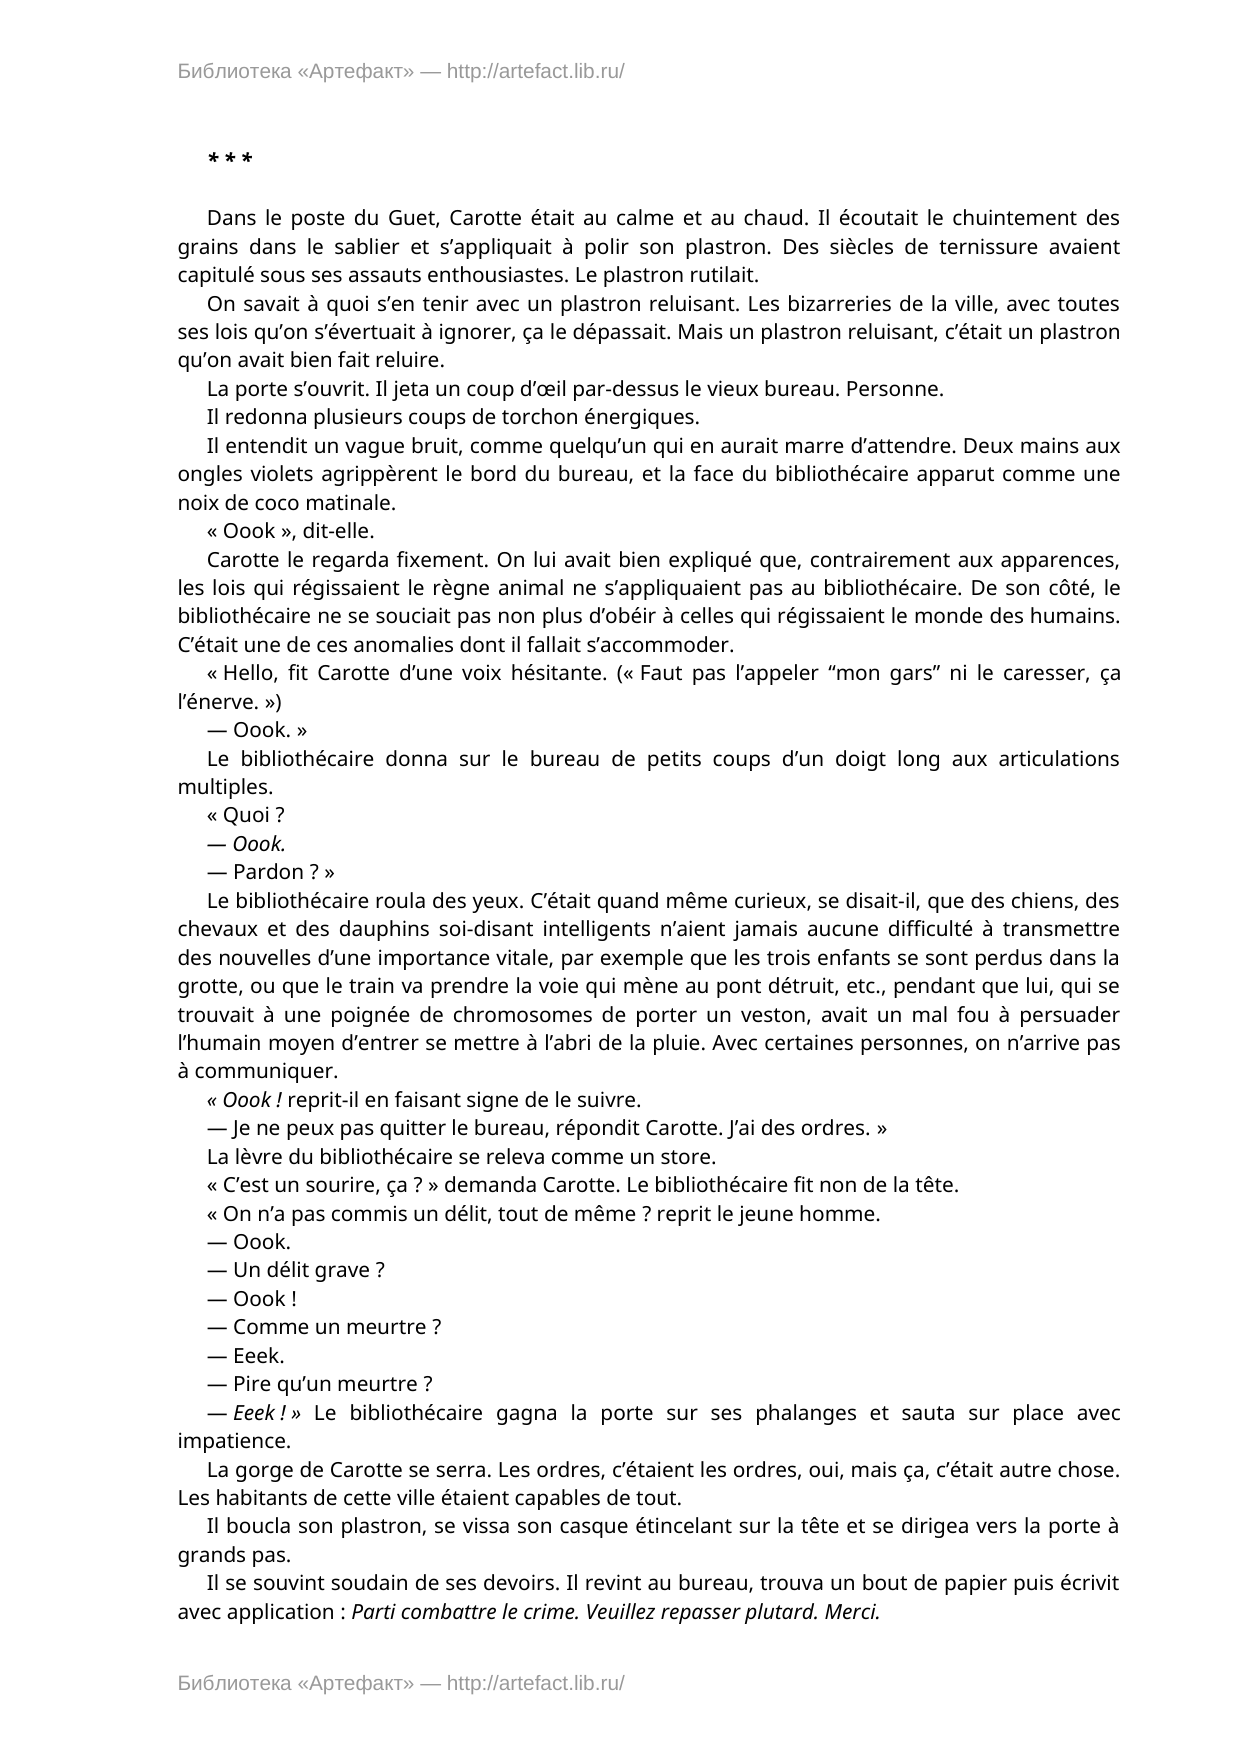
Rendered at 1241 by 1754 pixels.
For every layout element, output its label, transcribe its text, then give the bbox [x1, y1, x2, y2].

text — Eeek ! » Le bibliothécaire gagna la porte sur ses phalanges et sauta sur place avec impatience. [177, 1398, 1122, 1455]
text « Quoi ? [177, 801, 1122, 829]
text — Eeek. [177, 1341, 1122, 1369]
text Il boucla son plastron, se vissa son casque étincelant sur la tête et se dirigea vers la porte à grands pas. [177, 1512, 1122, 1568]
text « On n’a pas commis un délit, tout de même ? reprit le jeune homme. [177, 1199, 1122, 1227]
text — Je ne peux pas quitter le bureau, répondit Carotte. J’ai des ordres. » [177, 1113, 1122, 1142]
text — Comme un meurtre ? [177, 1312, 1122, 1341]
text Carotte le regarda fixement. On lui avait bien expliqué que, contrairement aux apparences, les lois qui régissaient le règne animal ne s’appliquaient pas au bibliothécaire. De son côté, le bibliothécaire ne se souciait pas non plus d’obéir à celles qui régissaient le monde des humains. C’était une de ces anomalies dont il fallait s’accommoder. [177, 545, 1122, 658]
text « Oook », dit-elle. [177, 516, 1122, 545]
text — Oook. » [177, 715, 1122, 744]
text La lèvre du bibliothécaire se releva comme un store. [177, 1142, 1122, 1170]
text — Oook. [177, 829, 1122, 857]
text — Oook. [177, 1227, 1122, 1256]
text « Oook ! reprit-il en faisant signe de le suivre. [177, 1085, 1122, 1113]
text Il entendit un vague bruit, comme quelqu’un qui en aurait marre d’attendre. Deux mains aux ongles violets agrippèrent le bord du bureau, et la face du bibliothécaire apparut comme une noix de coco matinale. [177, 431, 1122, 516]
text Il se souvint soudain de ses devoirs. Il revint au bureau, trouva un bout de papier puis écrivit avec application : Parti combattre le crime. Veuillez repasser plutard. Merci. [177, 1568, 1122, 1625]
text Le bibliothécaire donna sur le bureau de petits coups d’un doigt long aux articulations multiples. [177, 744, 1122, 801]
text Il redonna plusieurs coups de torchon énergiques. [177, 402, 1122, 431]
text Dans le poste du Guet, Carotte était au calme et au chaud. Il écoutait le chuintement des grains dans le sablier et s’appliquait à polir son plastron. Des siècles de ternissure avaient capitulé sous ses assauts enthousiastes. Le plastron rutilait. [177, 203, 1122, 289]
text Le bibliothécaire roula des yeux. C’était quand même curieux, se disait-il, que des chiens, des chevaux et des dauphins soi-disant intelligents n’aient jamais aucune difficulté à transmettre des nouvelles d’une importance vitale, par exemple que les trois enfants se sont perdus dans la grotte, ou que le train va prendre la voie qui mène au pont détruit, etc., pendant que lui, qui se trouvait à une poignée de chromosomes de porter un veston, avait un mal fou à persuader l’humain moyen d’entrer se mettre à l’abri de la pluie. Avec certaines personnes, on n’arrive pas à communiquer. [177, 886, 1122, 1085]
text La gorge de Carotte se serra. Les ordres, c’étaient les ordres, oui, mais ça, c’était autre chose. Les habitants de cette ville étaient capables de tout. [177, 1455, 1122, 1512]
text — Pardon ? » [177, 857, 1122, 886]
text La porte s’ouvrit. Il jeta un coup d’œil par-dessus le vieux bureau. Personne. [177, 374, 1122, 402]
text « Hello, fit Carotte d’une voix hésitante. (« Faut pas l’appeler “mon gars” ni le caresser, ça l’énerve. ») [177, 658, 1122, 715]
text — Un délit grave ? [177, 1256, 1122, 1284]
text « C’est un sourire, ça ? » demanda Carotte. Le bibliothécaire fit non de la tête. [177, 1170, 1122, 1199]
subtitle * * * [177, 147, 1122, 175]
text — Pire qu’un meurtre ? [177, 1369, 1122, 1398]
text On savait à quoi s’en tenir avec un plastron reluisant. Les bizarreries de la ville, avec toutes ses lois qu’on s’évertuait à ignorer, ça le dépassait. Mais un plastron reluisant, c’était un plastron qu’on avait bien fait reluire. [177, 289, 1122, 374]
text — Oook ! [177, 1284, 1122, 1312]
